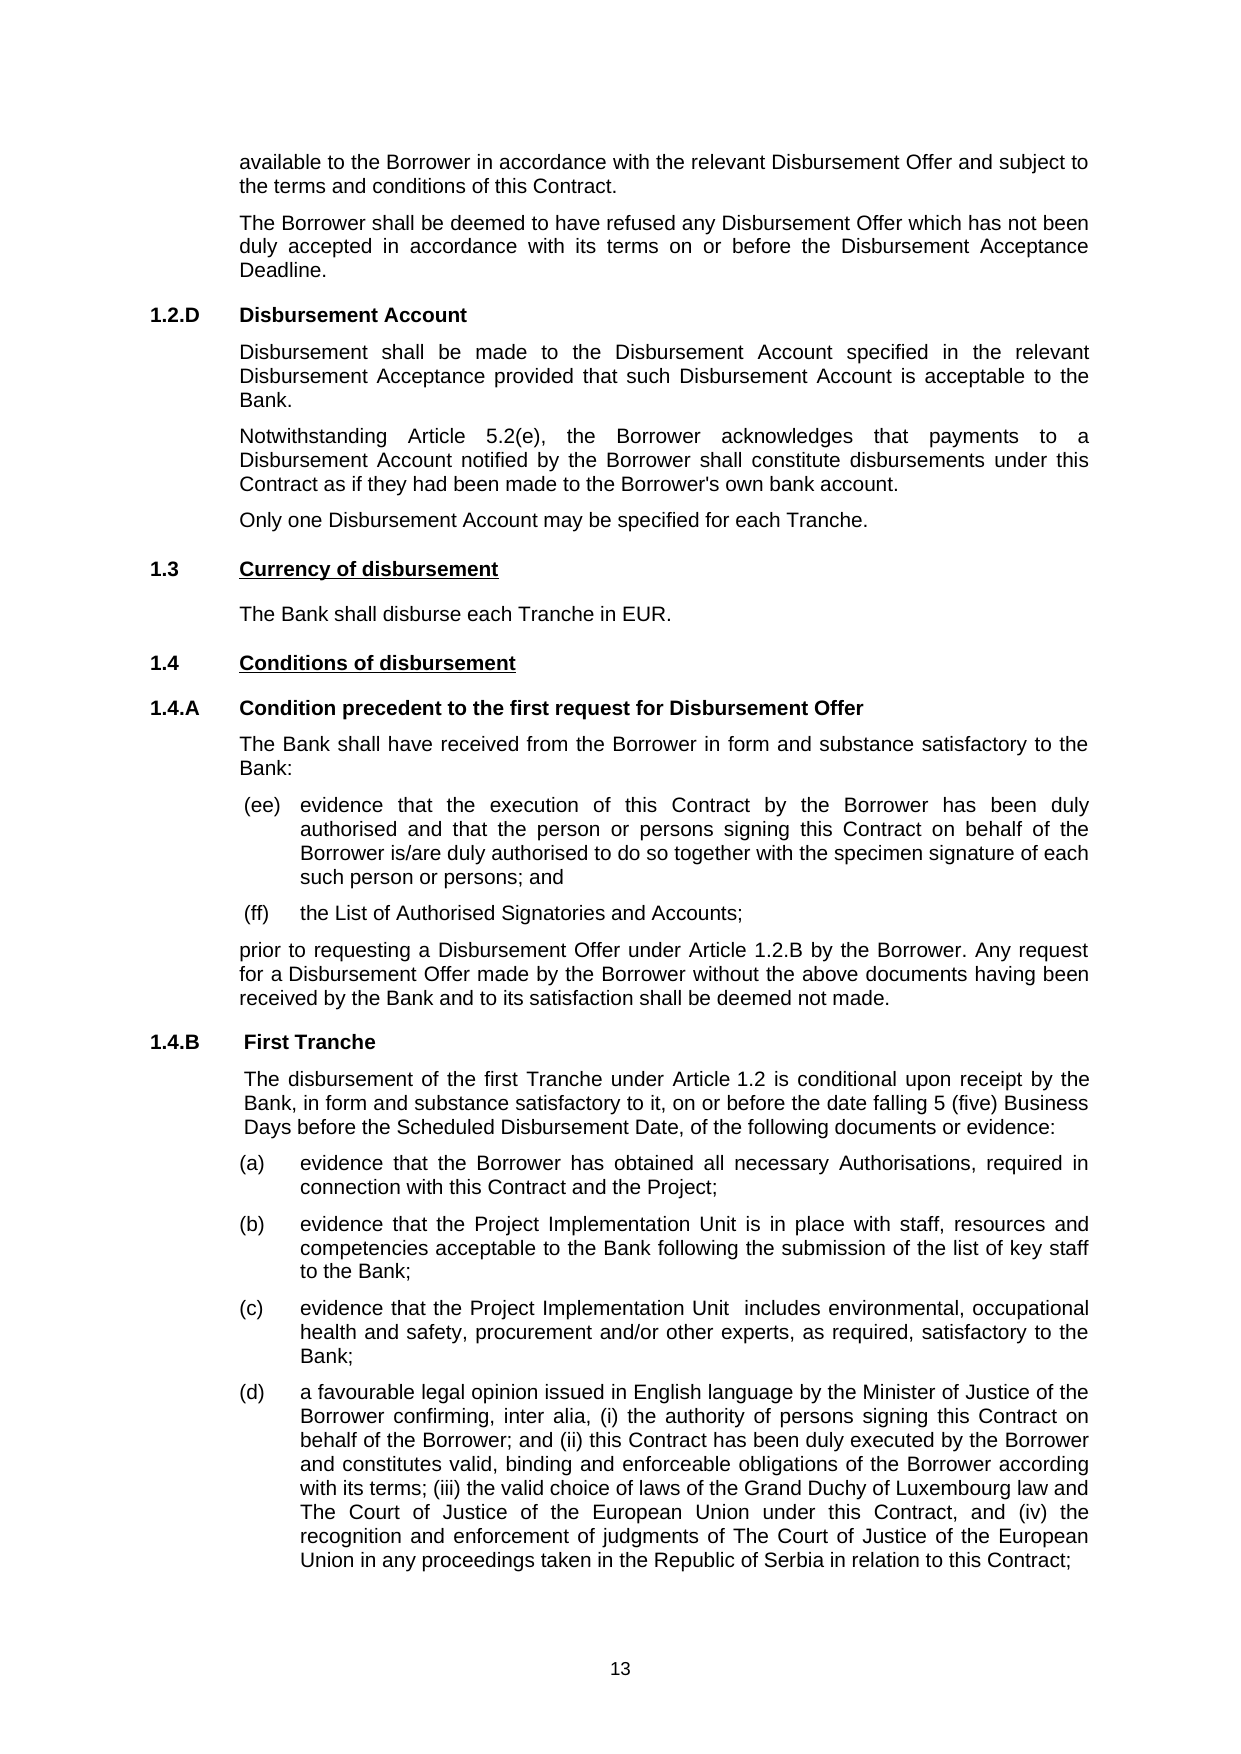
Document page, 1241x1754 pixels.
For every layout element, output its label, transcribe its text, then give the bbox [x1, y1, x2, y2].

list evidence that the Project Implementation Unit is in place with staff, resources and competencies acceptable to the Bank following the submission of the list of key staff to the Bank; [239, 1211, 1090, 1283]
text The Bank shall disburse each Tranche in EUR. [239, 602, 1090, 626]
subtitle Condition precedent to the first request for Disbursement Offer [150, 696, 1090, 720]
text available to the Borrower in accordance with the relevant Disbursement Offer and subject to the terms and conditions of this Contract. [239, 150, 1090, 198]
subtitle Disbursement Account [150, 303, 1090, 327]
text The disbursement of the first Tranche under Article 1.2 is conditional upon receipt by the Bank, in form and substance satisfactory to it, on or before the date falling 5 (five) Business Days before the Scheduled Disbursement Date, of the following documents or evidence: [244, 1067, 1090, 1138]
list evidence that the Borrower has obtained all necessary Authorisations, required in connection with this Contract and the Project; [239, 1151, 1090, 1199]
subtitle Conditions of disbursement [150, 651, 1090, 675]
list the List of Authorised Signatories and Accounts; [244, 901, 1090, 925]
text Only one Disbursement Account may be specified for each Tranche. [239, 508, 1090, 532]
text The Borrower shall be deemed to have refused any Disbursement Offer which has not been duly accepted in accordance with its terms on or before the Disbursement Acceptance Deadline. [239, 210, 1090, 282]
list evidence that the Project Implementation Unit includes environmental, occupational health and safety, procurement and/or other experts, as required, satisfactory to the Bank; [239, 1296, 1090, 1368]
subtitle First Tranche [150, 1030, 1090, 1054]
list a favourable legal opinion issued in English language by the Minister of Justice of the Borrower confirming, inter alia, (i) the authority of persons signing this Contract on behalf of the Borrower; and (ii) this Contract has been duly executed by the Borrower and constitutes valid, binding and enforceable obligations of the Borrower according with its terms; (iii) the valid choice of laws of the Grand Duchy of Luxembourg law and The Court of Justice of the European Union under this Contract, and (iv) the recognition and enforcement of judgments of The Court of Justice of the European Union in any proceedings taken in the Republic of Serbia in relation to this Contract; [239, 1380, 1090, 1572]
text prior to requesting a Disbursement Offer under Article 1.2.B by the Borrower. Any request for a Disbursement Offer made by the Borrower without the above documents having been received by the Bank and to its satisfaction shall be deemed not made. [239, 937, 1090, 1009]
list evidence that the execution of this Contract by the Borrower has been duly authorised and that the person or persons signing this Contract on behalf of the Borrower is/are duly authorised to do so together with the specimen signature of each such person or persons; and [244, 793, 1090, 888]
subtitle Currency of disbursement [150, 557, 1090, 581]
text The Bank shall have received from the Borrower in form and substance satisfactory to the Bank: [239, 732, 1090, 780]
text Disbursement shall be made to the Disbursement Account specified in the relevant Disbursement Acceptance provided that such Disbursement Account is acceptable to the Bank. [239, 339, 1090, 411]
text Notwithstanding Article 5.2(e), the Borrower acknowledges that payments to a Disbursement Account notified by the Borrower shall constitute disbursements under this Contract as if they had been made to the Borrower's own bank account. [239, 424, 1090, 496]
